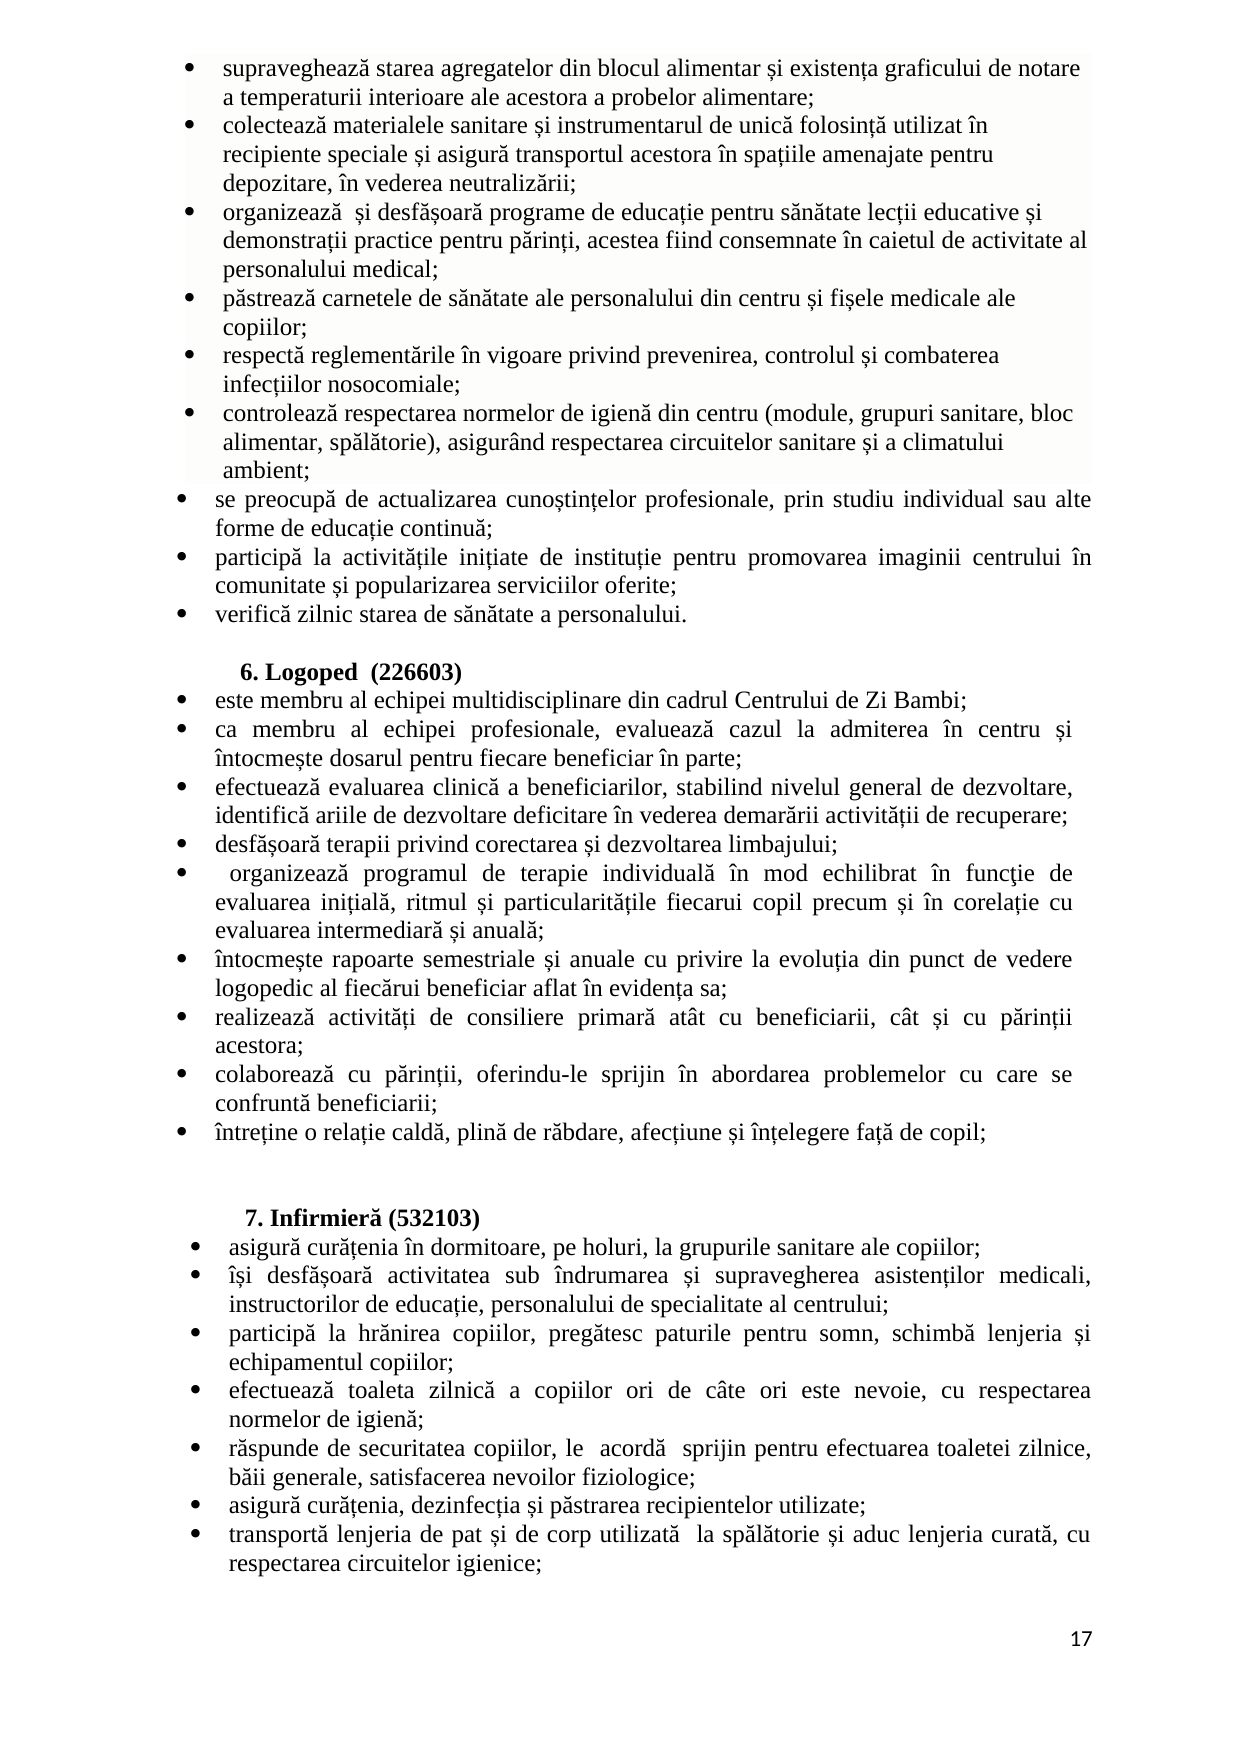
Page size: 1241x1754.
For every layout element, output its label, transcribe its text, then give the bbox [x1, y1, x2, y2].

list realizează activități de consiliere primară atât cu beneficiarii, cât și cu părinții acestora; [177, 1002, 1074, 1059]
list răspunde de securitatea copiilor, le acordă sprijin pentru efectuarea toaletei zilnice, băii generale, satisfacerea nevoilor fiziologice; [191, 1433, 1092, 1491]
list supraveghează starea agregatelor din blocul alimentar și existența graficului de notare a temperaturii interioare ale acestora a probelor alimentare; [185, 53, 1092, 111]
list participă la activitățile inițiate de instituție pentru promovarea imaginii centrului în comunitate și popularizarea serviciilor oferite; [177, 542, 1092, 599]
list controlează respectarea normelor de igienă din centru (module, grupuri sanitare, bloc alimentar, spălătorie), asigurând respectarea circuitelor sanitare și a climatului ambient; [185, 398, 1092, 484]
list ca membru al echipei profesionale, evaluează cazul la admiterea în centru și întocmește dosarul pentru fiecare beneficiar în parte; [177, 714, 1074, 772]
list întreține o relație caldă, plină de răbdare, afecțiune și înțelegere față de copil; [177, 1117, 1074, 1146]
list organizează programul de terapie individuală în mod echilibrat în funcţie de evaluarea inițială, ritmul și particularitățile fiecarui copil precum și în corelație cu evaluarea intermediară și anuală; [177, 858, 1074, 944]
list efectuează evaluarea clinică a beneficiarilor, stabilind nivelul general de dezvoltare, identifică ariile de dezvoltare deficitare în vederea demarării activității de recuperare; [177, 772, 1074, 829]
text 7. Infirmieră (532103) [213, 1203, 1092, 1232]
list asigură curățenia în dormitoare, pe holuri, la grupurile sanitare ale copiilor; [191, 1232, 1092, 1261]
list respectă reglementările în vigoare privind prevenirea, controlul și combaterea infecțiilor nosocomiale; [185, 341, 1092, 398]
list păstrează carnetele de sănătate ale personalului din centru și fișele medicale ale copiilor; [185, 283, 1092, 341]
list se preocupă de actualizarea cunoștințelor profesionale, prin studiu individual sau alte forme de educație continuă; [177, 484, 1092, 542]
text 6. Logoped (226603) [215, 657, 1092, 686]
list organizează și desfășoară programe de educație pentru sănătate lecții educative și demonstrații practice pentru părinți, acestea fiind consemnate în caietul de activitate al personalului medical; [185, 197, 1092, 283]
list participă la hrănirea copiilor, pregătesc paturile pentru somn, schimbă lenjeria și echipamentul copiilor; [191, 1318, 1092, 1376]
list colaborează cu părinții, oferindu-le sprijin în abordarea problemelor cu care se confruntă beneficiarii; [177, 1059, 1074, 1117]
list este membru al echipei multidisciplinare din cadrul Centrului de Zi Bambi; [177, 686, 1074, 714]
list transportă lenjeria de pat și de corp utilizată la spălătorie și aduc lenjeria curată, cu respectarea circuitelor igienice; [191, 1519, 1092, 1577]
list desfășoară terapii privind corectarea și dezvoltarea limbajului; [177, 829, 1074, 858]
list își desfășoară activitatea sub îndrumarea și supravegherea asistenților medicali, instructorilor de educație, personalului de specialitate al centrului; [191, 1261, 1092, 1318]
list întocmește rapoarte semestriale și anuale cu privire la evoluția din punct de vedere logopedic al fiecărui beneficiar aflat în evidența sa; [177, 944, 1074, 1002]
list efectuează toaleta zilnică a copiilor ori de câte ori este nevoie, cu respectarea normelor de igienă; [191, 1376, 1092, 1433]
list colectează materialele sanitare și instrumentarul de unică folosință utilizat în recipiente speciale și asigură transportul acestora în spațiile amenajate pentru depozitare, în vederea neutralizării; [185, 111, 1092, 197]
list verifică zilnic starea de sănătate a personalului. [177, 599, 1092, 628]
list asigură curățenia, dezinfecția și păstrarea recipientelor utilizate; [191, 1491, 1092, 1519]
